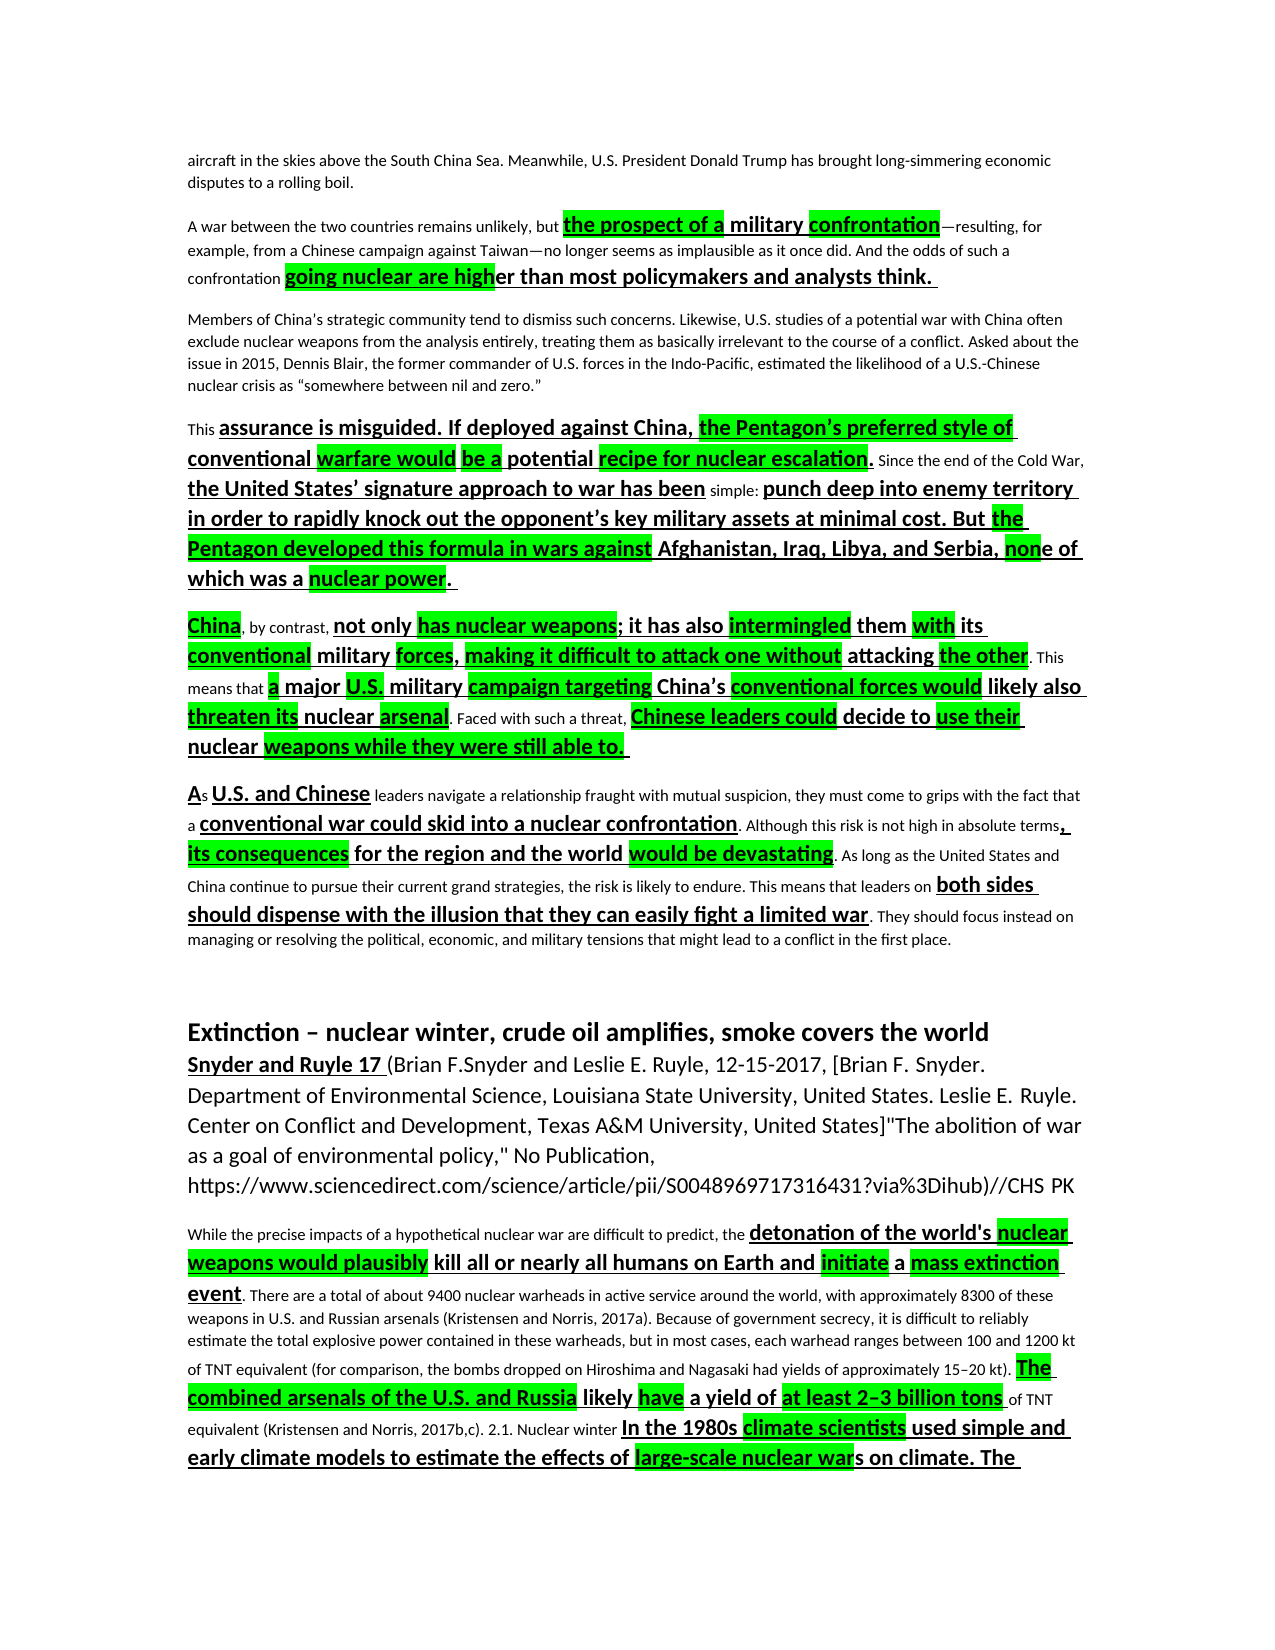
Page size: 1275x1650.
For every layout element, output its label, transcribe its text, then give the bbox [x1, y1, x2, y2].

text As U.S. and Chinese leaders navigate a relationship fraught with mutual suspicion, they must come to grips with the fact that a conventional war could skid into a nuclear confrontation. Although this risk is not high in absolute terms, its consequences for the region and the world would be devastating. As long as the United States and China continue to pursue their current grand strategies, the risk is likely to endure. This means that leaders on both sides should dispense with the illusion that they can easily fight a limited war. They should focus instead on managing or resolving the political, economic, and military tensions that might lead to a conflict in the first place. [187, 779, 1087, 950]
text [187, 150, 1087, 192]
text Snyder and Ruyle 17 (Brian F.Snyder and Leslie E. Ruyle, 12-15-2017, [Brian F. Snyder. Department of Environmental Science, Louisiana State University, United States. Leslie E. Ruyle. Center on Conflict and Development, Texas A&M University, United States]"The abolition of war as a goal of environmental policy," No Publication, https://www.sciencedirect.com/science/article/pii/S0048969717316431?via%3Dihub)//CHS PK [187, 1051, 1087, 1199]
text This assurance is misguided. If deployed against China, the Pentagon’s preferred style of conventional warfare would be a potential recipe for nuclear escalation. Since the end of the Cold War, the United States’ signature approach to war has been simple: punch deep into enemy territory in order to rapidly knock out the opponent’s key military assets at minimal cost. But the Pentagon developed this formula in wars against Afghanistan, Iraq, Libya, and Serbia, none of which was a nuclear power. [187, 413, 1087, 593]
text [187, 1218, 1087, 1471]
text Members of China’s strategic community tend to dismiss such concerns. Likewise, U.S. studies of a potential war with China often exclude nuclear weapons from the analysis entirely, treating them as basically irrelevant to the course of a conflict. Asked about the issue in 2015, Dennis Blair, the former commander of U.S. forces in the Indo-Pacific, estimated the likelihood of a U.S.-Chinese nuclear crisis as “somewhere between nil and zero.” [187, 309, 1087, 395]
text A war between the two countries remains unlikely, but the prospect of a military confrontation—resulting, for example, from a Chinese campaign against Taiwan—no longer seems as implausible as it once did. And the odds of such a confrontation going nuclear are higher than most policymakers and analysts think. [187, 210, 1087, 291]
text China, by contrast, not only has nuclear weapons; it has also intermingled them with its conventional military forces, making it difficult to attack one without attacking the other. This means that a major U.S. military campaign targeting China’s conventional forces would likely also threaten its nuclear arsenal. Faced with such a threat, Chinese leaders could decide to use their nuclear weapons while they were still able to. [187, 611, 1087, 760]
subtitle Extinction – nuclear winter, crude oil amplifies, smoke covers the world [187, 1015, 1087, 1048]
